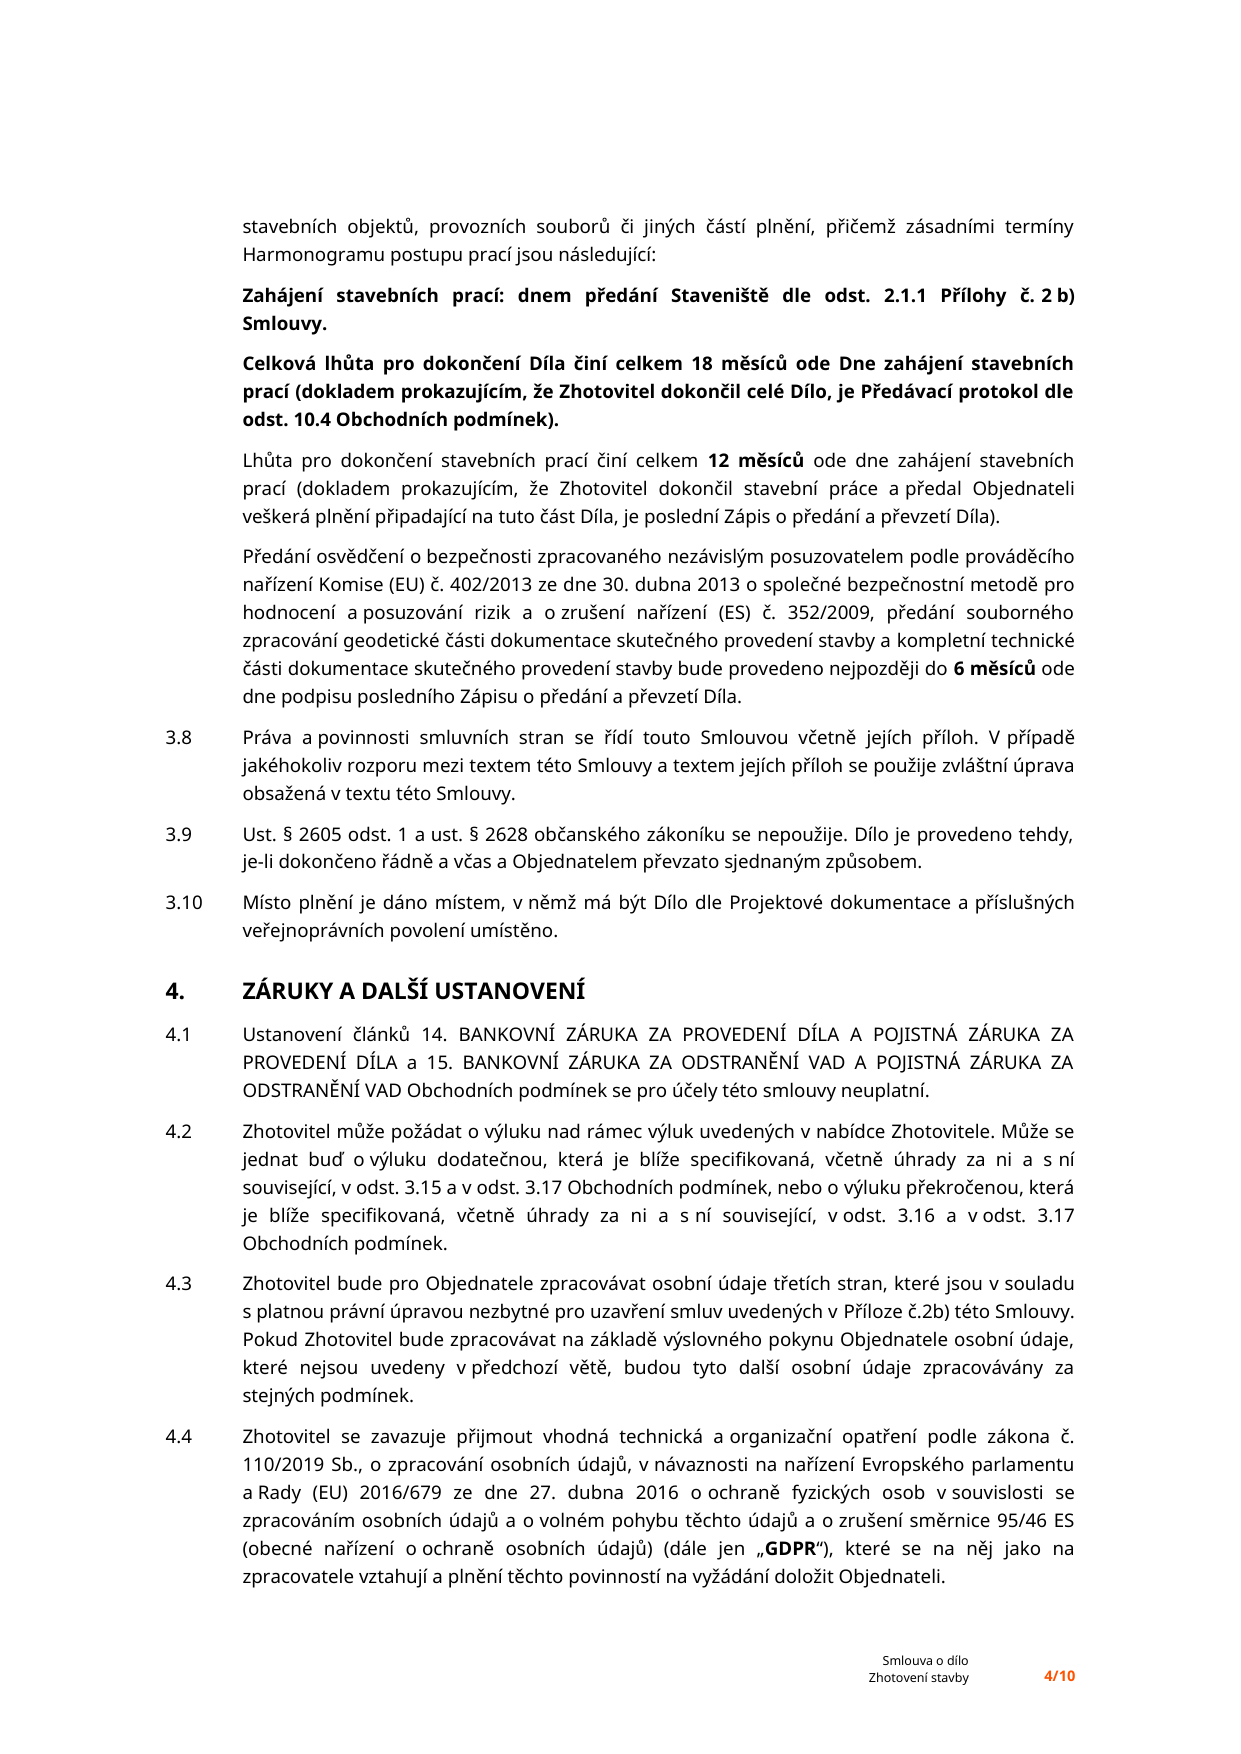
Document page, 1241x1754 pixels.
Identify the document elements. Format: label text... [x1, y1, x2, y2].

text Místo plnění je dáno místem, v němž má být Dílo dle Projektové dokumentace a příslušných veřejnoprávních povolení umístěno. [165, 889, 1075, 943]
text Lhůta pro dokončení stavebních prací činí celkem 12 měsíců ode dne zahájení stavebních prací (dokladem prokazujícím, že Zhotovitel dokončil stavební práce a předal Objednateli veškerá plnění připadající na tuto část Díla, je poslední Zápis o předání a převzetí Díla). [242, 447, 1075, 529]
text Ust. § 2605 odst. 1 a ust. § 2628 občanského zákoníku se nepoužije. Dílo je provedeno tehdy, je-li dokončeno řádně a včas a Objednatelem převzato sjednaným způsobem. [165, 821, 1075, 874]
text Práva a povinnosti smluvních stran se řídí touto Smlouvou včetně jejích příloh. V případě jakéhokoliv rozporu mezi textem této Smlouvy a textem jejích příloh se použije zvláštní úprava obsažená v textu této Smlouvy. [165, 724, 1075, 806]
text Zhotovitel bude pro Objednatele zpracovávat osobní údaje třetích stran, které jsou v souladu s platnou právní úpravou nezbytné pro uzavření smluv uvedených v Příloze č.2b) této Smlouvy. Pokud Zhotovitel bude zpracovávat na základě výslovného pokynu Objednatele osobní údaje, které nejsou uvedeny v předchozí větě, budou tyto další osobní údaje zpracovávány za stejných podmínek. [165, 1271, 1075, 1408]
text Celková lhůta pro dokončení Díla činí celkem 18 měsíců ode Dne zahájení stavebních prací (dokladem prokazujícím, že Zhotovitel dokončil celé Dílo, je Předávací protokol dle odst. 10.4 Obchodních podmínek). [242, 351, 1075, 432]
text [165, 213, 1075, 267]
text Zhotovitel se zavazuje přijmout vhodná technická a organizační opatření podle zákona č. 110/2019 Sb., o zpracování osobních údajů, v návaznosti na nařízení Evropského parlamentu a Rady (EU) 2016/679 ze dne 27. dubna 2016 o ochraně fyzických osob v souvislosti se zpracováním osobních údajů a o volném pohybu těchto údajů a o zrušení směrnice 95/46 ES (obecné nařízení o ochraně osobních údajů) (dále jen „GDPR“), které se na něj jako na zpracovatele vztahují a plnění těchto povinností na vyžádání doložit Objednateli. [165, 1423, 1075, 1589]
text Zahájení stavebních prací: dnem předání Staveniště dle odst. 2.1.1 Přílohy č. 2 b) Smlouvy. [242, 282, 1075, 336]
text ZÁRUKY A DALŠÍ USTANOVENÍ [165, 974, 1075, 1006]
text Předání osvědčení o bezpečnosti zpracovaného nezávislým posuzovatelem podle prováděcího nařízení Komise (EU) č. 402/2013 ze dne 30. dubna 2013 o společné bezpečnostní metodě pro hodnocení a posuzování rizik a o zrušení nařízení (ES) č. 352/2009, předání souborného zpracování geodetické části dokumentace skutečného provedení stavby a kompletní technické části dokumentace skutečného provedení stavby bude provedeno nejpozději do 6 měsíců ode dne podpisu posledního Zápisu o předání a převzetí Díla. [242, 544, 1075, 709]
text Ustanovení článků 14. BANKOVNÍ ZÁRUKA ZA PROVEDENÍ DÍLA A POJISTNÁ ZÁRUKA ZA PROVEDENÍ DÍLA a 15. BANKOVNÍ ZÁRUKA ZA ODSTRANĚNÍ VAD A POJISTNÁ ZÁRUKA ZA ODSTRANĚNÍ VAD Obchodních podmínek se pro účely této smlouvy neuplatní. [165, 1021, 1075, 1103]
text Zhotovitel může požádat o výluku nad rámec výluk uvedených v nabídce Zhotovitele. Může se jednat buď o výluku dodatečnou, která je blíže specifikovaná, včetně úhrady za ni a s ní související, v odst. 3.15 a v odst. 3.17 Obchodních podmínek, nebo o výluku překročenou, která je blíže specifikovaná, včetně úhrady za ni a s ní související, v odst. 3.16 a v odst. 3.17 Obchodních podmínek. [165, 1118, 1075, 1256]
